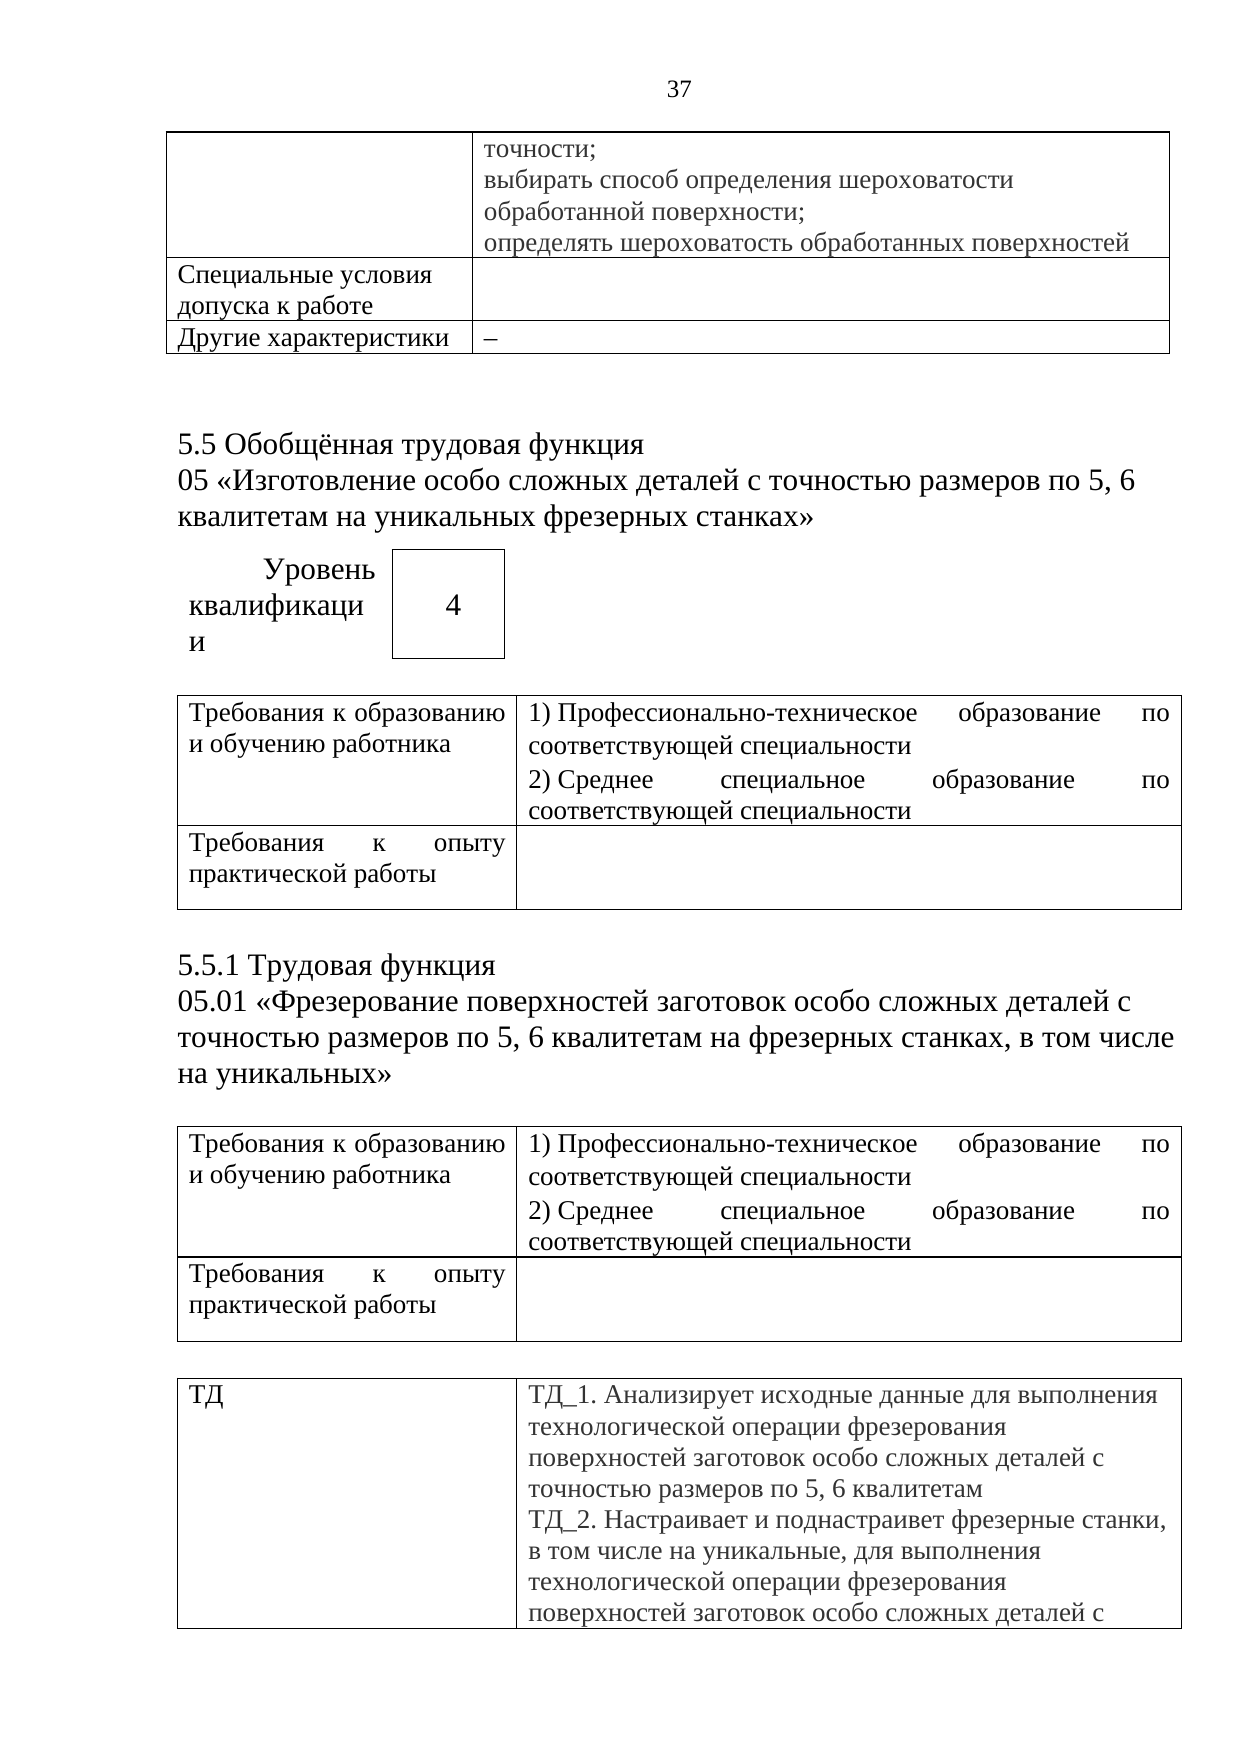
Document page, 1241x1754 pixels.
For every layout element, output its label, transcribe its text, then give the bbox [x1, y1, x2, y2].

table_header Требования к образованию и обучению работника [178, 696, 516, 825]
table_header Уровень квалификации [177, 549, 392, 658]
text 05 «Изготовление особо сложных деталей с точностью размеров по 5, 6 квалитетам на уникальных фрезерных станках» [177, 461, 1181, 533]
text 05.01 «Фрезерование поверхностей заготовок особо сложных деталей с точностью размеров по 5, 6 квалитетам на фрезерных станках, в том числе на уникальных» [177, 982, 1181, 1090]
table_cell Специальные условия допуска к работе [167, 258, 472, 320]
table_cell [473, 133, 1169, 257]
table_header 4 [393, 550, 504, 658]
text 5.5 Обобщённая трудовая функция [177, 425, 1181, 461]
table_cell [167, 133, 472, 257]
table_header ТД [178, 1379, 516, 1628]
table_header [517, 1379, 1181, 1628]
table_header 1) Профессионально-техническое образование по соответствующей специальности 2) Среднее специальное образование по соответствующей специальности [517, 696, 1181, 825]
table_cell [517, 1258, 1181, 1341]
table_header Требования к образованию и обучению работника [178, 1127, 516, 1256]
table_cell Другие характеристики [167, 321, 472, 352]
table_cell [517, 826, 1181, 909]
table_header 1) Профессионально-техническое образование по соответствующей специальности 2) Среднее специальное образование по соответствующей специальности [517, 1127, 1181, 1256]
table_cell – [473, 321, 1169, 352]
table_cell Требования к опыту практической работы [178, 826, 516, 909]
table_cell [473, 258, 1169, 320]
table_cell Требования к опыту практической работы [178, 1258, 516, 1341]
text 5.5.1 Трудовая функция [177, 946, 1181, 982]
